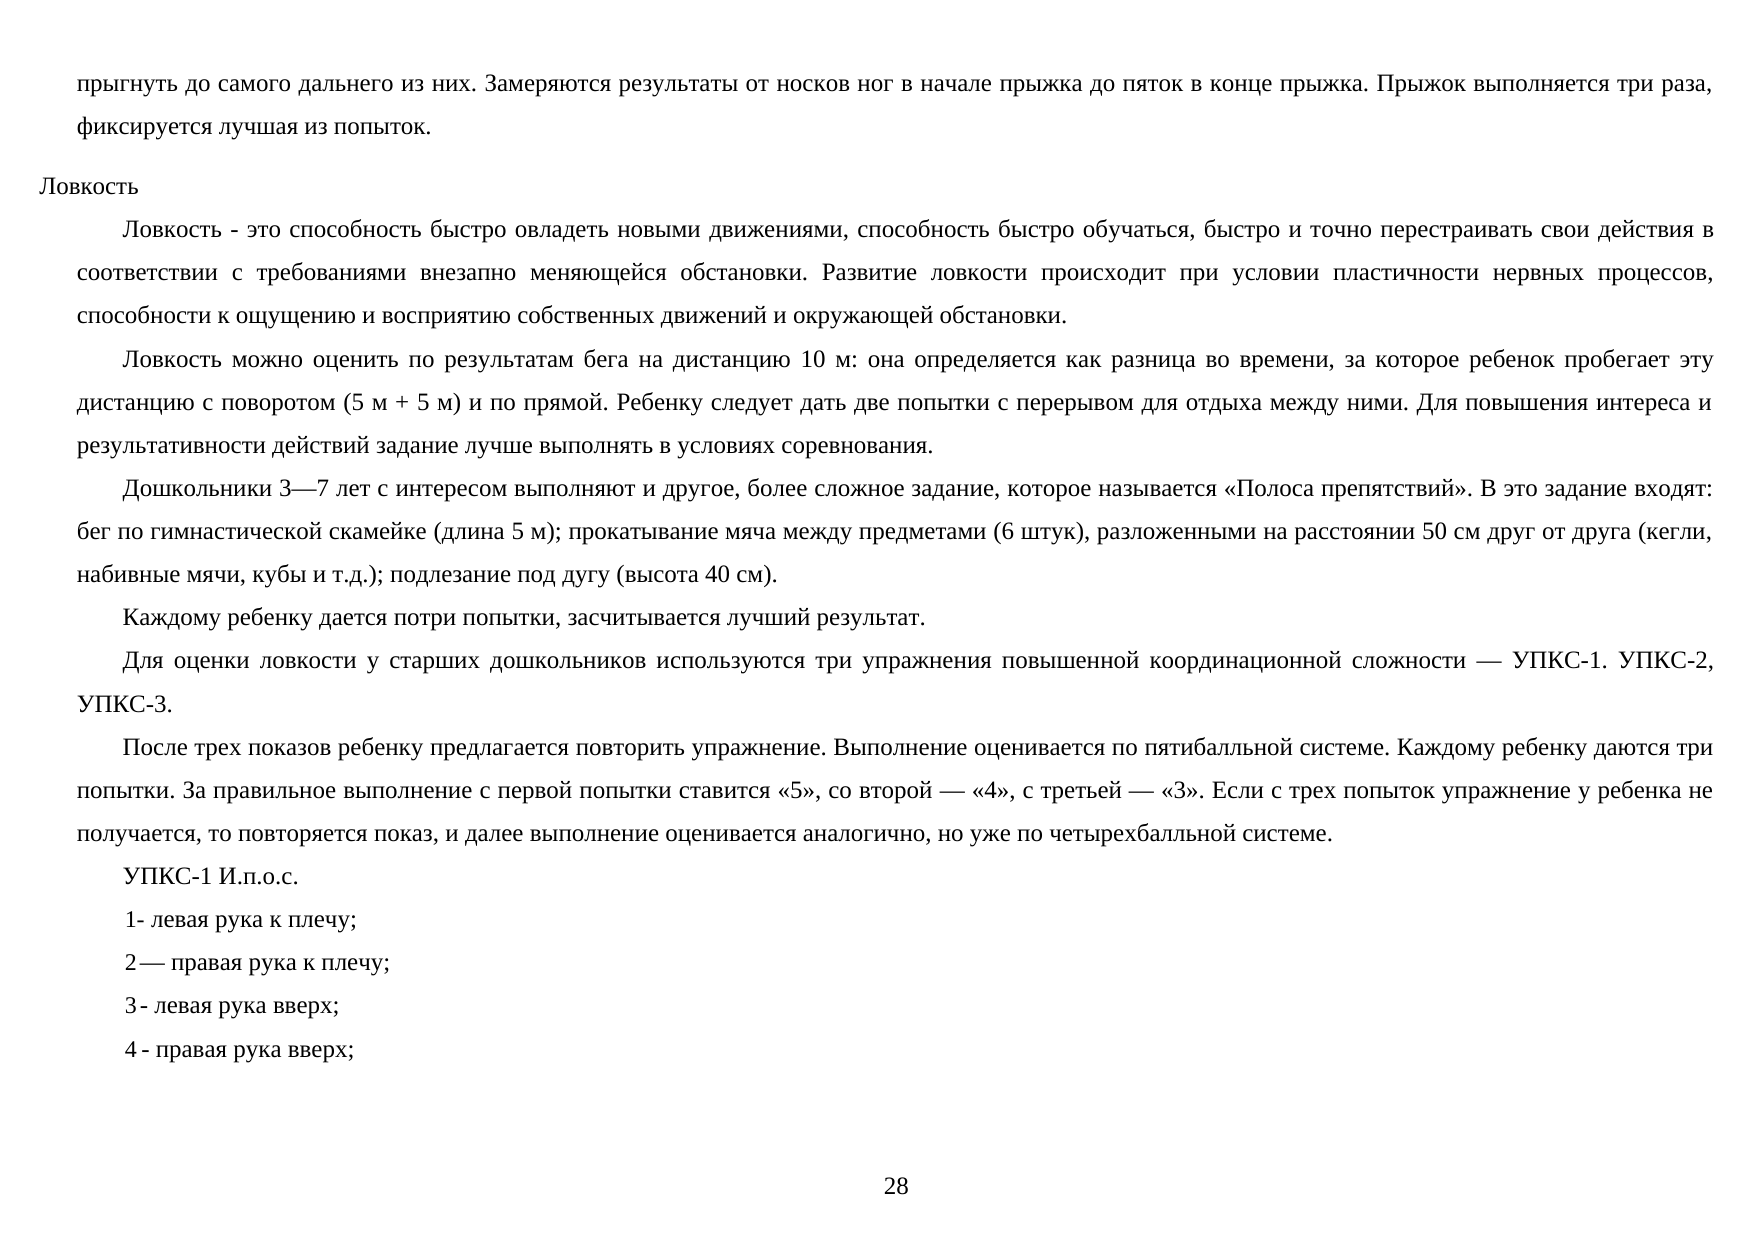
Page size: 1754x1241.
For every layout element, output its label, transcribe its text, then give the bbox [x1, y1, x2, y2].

list - правая рука вверх; [77, 1034, 1717, 1062]
text Дошкольники 3—7 лет с интересом выполняют и другое, более сложное задание, которое называется «Полоса препятствий». В это задание входят: бег по гимнастической скамейке (длина 5 м); прокатывание мяча между предметами (6 штук), разложенными на расстоянии 50 см друг от друга (кегли, набивные мячи, кубы и т.д.); подлезание под дугу (высота 40 см). [77, 473, 1715, 588]
text Ловкость можно оценить по результатам бега на дистанцию 10 м: она определяется как разница во времени, за которое ребенок пробегает эту дистанцию с поворотом (5 м + 5 м) и по прямой. Ребенку следует дать две попытки с перерывом для отдыха между ними. Для повышения интереса и результативности действий задание лучше выполнять в условиях соревнования. [77, 344, 1715, 459]
text 1- левая рука к плечу; [77, 904, 1717, 933]
text Ловкость [39, 171, 1717, 200]
list - левая рука вверх; [77, 991, 1717, 1019]
text Ловкость - это способность быстро овладеть новыми движениями, способность быстро обучаться, быстро и точно перестраивать свои действия в соответствии с требованиями внезапно меняющейся обстановки. Развитие ловкости происходит при условии пластичности нервных процессов, способности к ощущению и восприятию собственных движений и окружающей обстановки. [77, 214, 1715, 329]
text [77, 68, 1715, 140]
text После трех показов ребенку предлагается повторить упражнение. Выполнение оценивается по пятибалльной системе. Каждому ребенку даются три попытки. За правильное выполнение с первой попытки ставится «5», со второй — «4», с третьей — «3». Если с трех попыток упражнение у ребенка не получается, то повторяется показ, и далее выполнение оценивается аналогично, но уже по четырехбалльной системе. [77, 732, 1715, 847]
text Каждому ребенку дается потри попытки, засчитывается лучший результат. [77, 602, 1717, 631]
text Для оценки ловкости у старших дошкольников используются три упражнения повышенной координационной сложности — УПКС-1. УПКС-2, УПКС-3. [77, 646, 1715, 717]
text УПКС-1 И.п.о.с. [77, 861, 1715, 890]
list — правая рука к плечу; [77, 947, 1717, 976]
